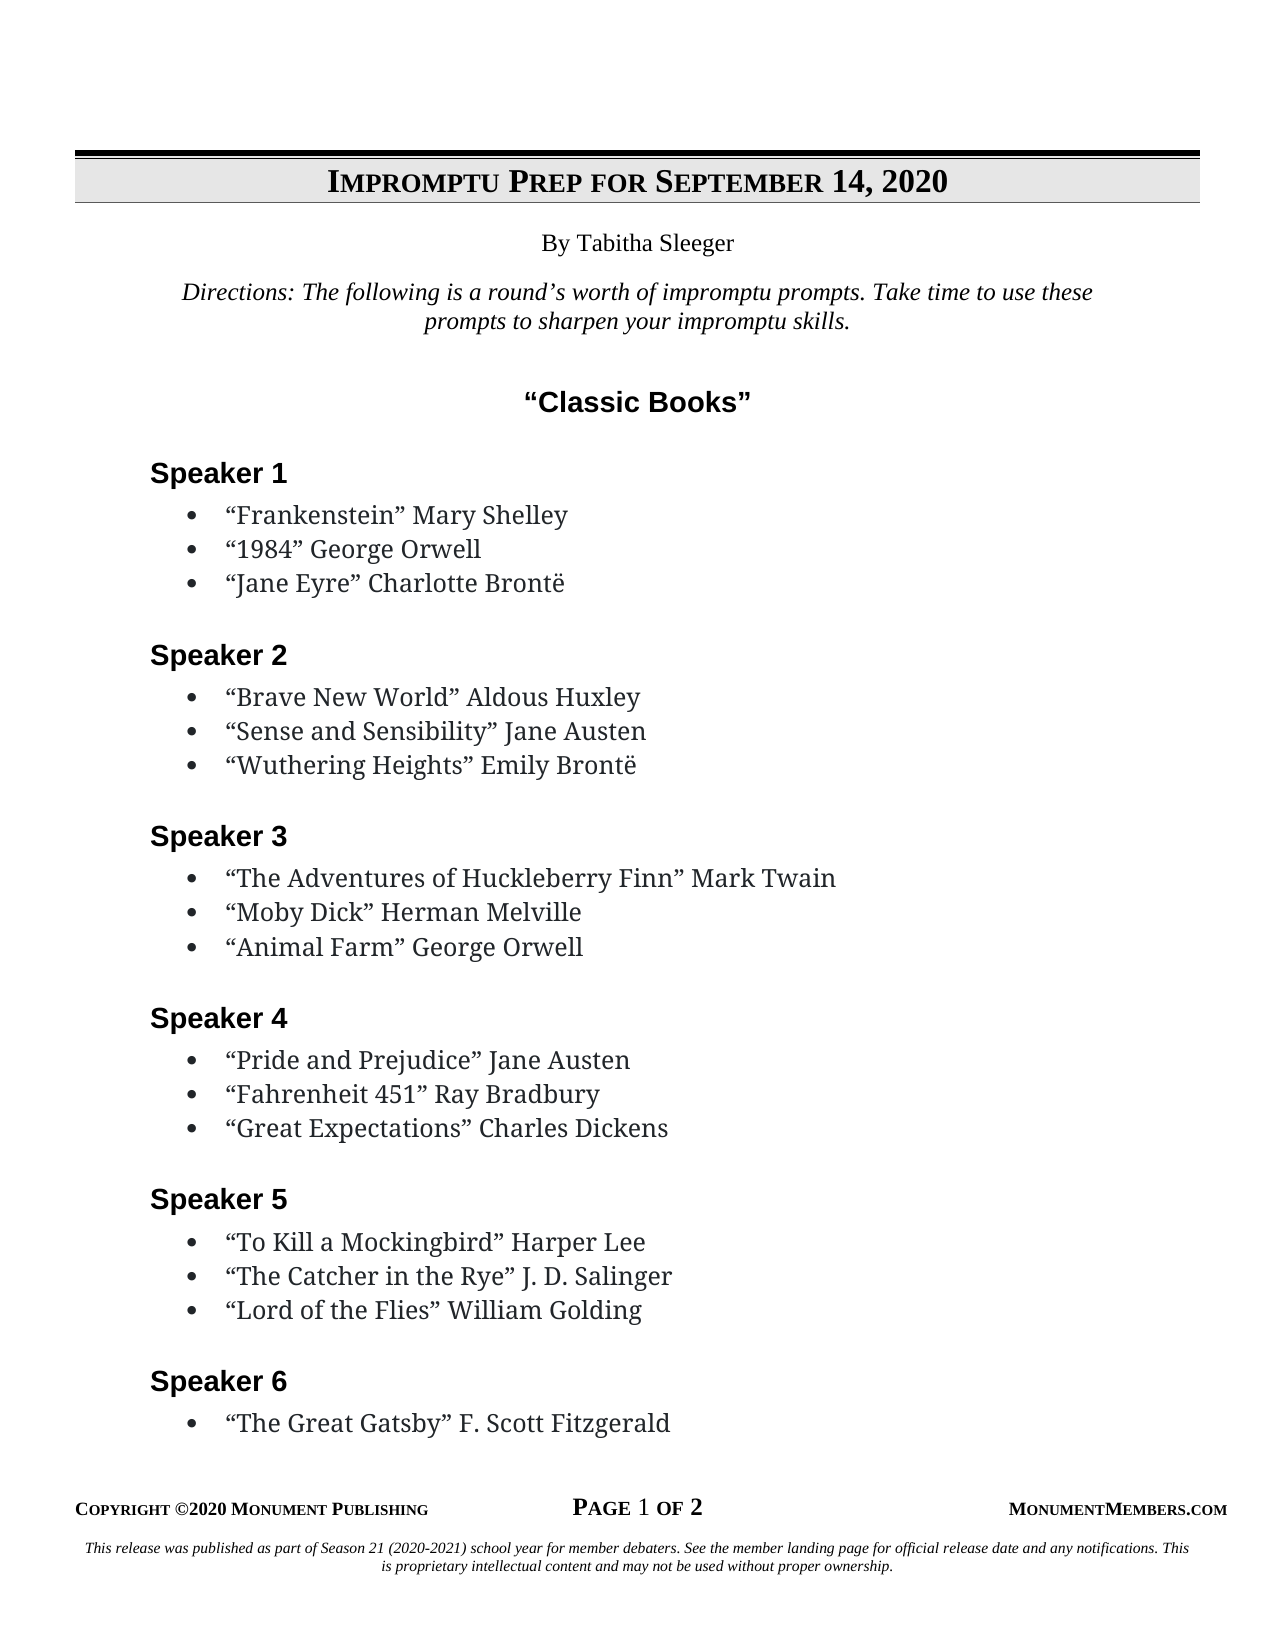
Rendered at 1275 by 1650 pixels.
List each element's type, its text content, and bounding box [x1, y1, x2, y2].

list “Brave New World” Aldous Huxley [187, 679, 1125, 713]
subtitle Speaker 1 [150, 456, 1125, 489]
subtitle “Classic Books” [150, 385, 1125, 418]
list “Animal Farm” George Orwell [187, 929, 1125, 963]
list “The Great Gatsby” F. Scott Fitzgerald [187, 1406, 1125, 1440]
list “Moby Dick” Herman Melville [187, 895, 1125, 929]
list “Pride and Prejudice” Jane Austen [187, 1043, 1125, 1077]
list “Jane Eyre” Charlotte Brontë [187, 566, 1125, 600]
list “Fahrenheit 451” Ray Bradbury [187, 1077, 1125, 1111]
subtitle Speaker 6 [150, 1364, 1125, 1397]
subtitle Speaker 3 [150, 819, 1125, 853]
subtitle Speaker 2 [150, 638, 1125, 671]
text By Tabitha Sleeger [150, 228, 1125, 257]
subtitle Speaker 4 [150, 1001, 1125, 1034]
list “The Catcher in the Rye” J. D. Salinger [187, 1258, 1125, 1292]
list “Sense and Sensibility” Jane Austen [187, 713, 1125, 748]
list “Lord of the Flies” William Golding [187, 1292, 1125, 1326]
list “Frankenstein” Mary Shelley [187, 498, 1125, 532]
text Directions: The following is a round’s worth of impromptu prompts. Take time to use these prompts to sharpen your impromptu skills. [150, 277, 1125, 335]
list “The Adventures of Huckleberry Finn” Mark Twain [187, 861, 1125, 895]
list “1984” George Orwell [187, 532, 1125, 566]
list “Wuthering Heights” Emily Brontë [187, 748, 1125, 782]
subtitle Speaker 5 [150, 1182, 1125, 1216]
list “Great Expectations” Charles Dickens [187, 1111, 1125, 1145]
list “To Kill a Mockingbird” Harper Lee [187, 1224, 1125, 1258]
title Impromptu Prep for September 14, 2020 [75, 159, 1200, 202]
